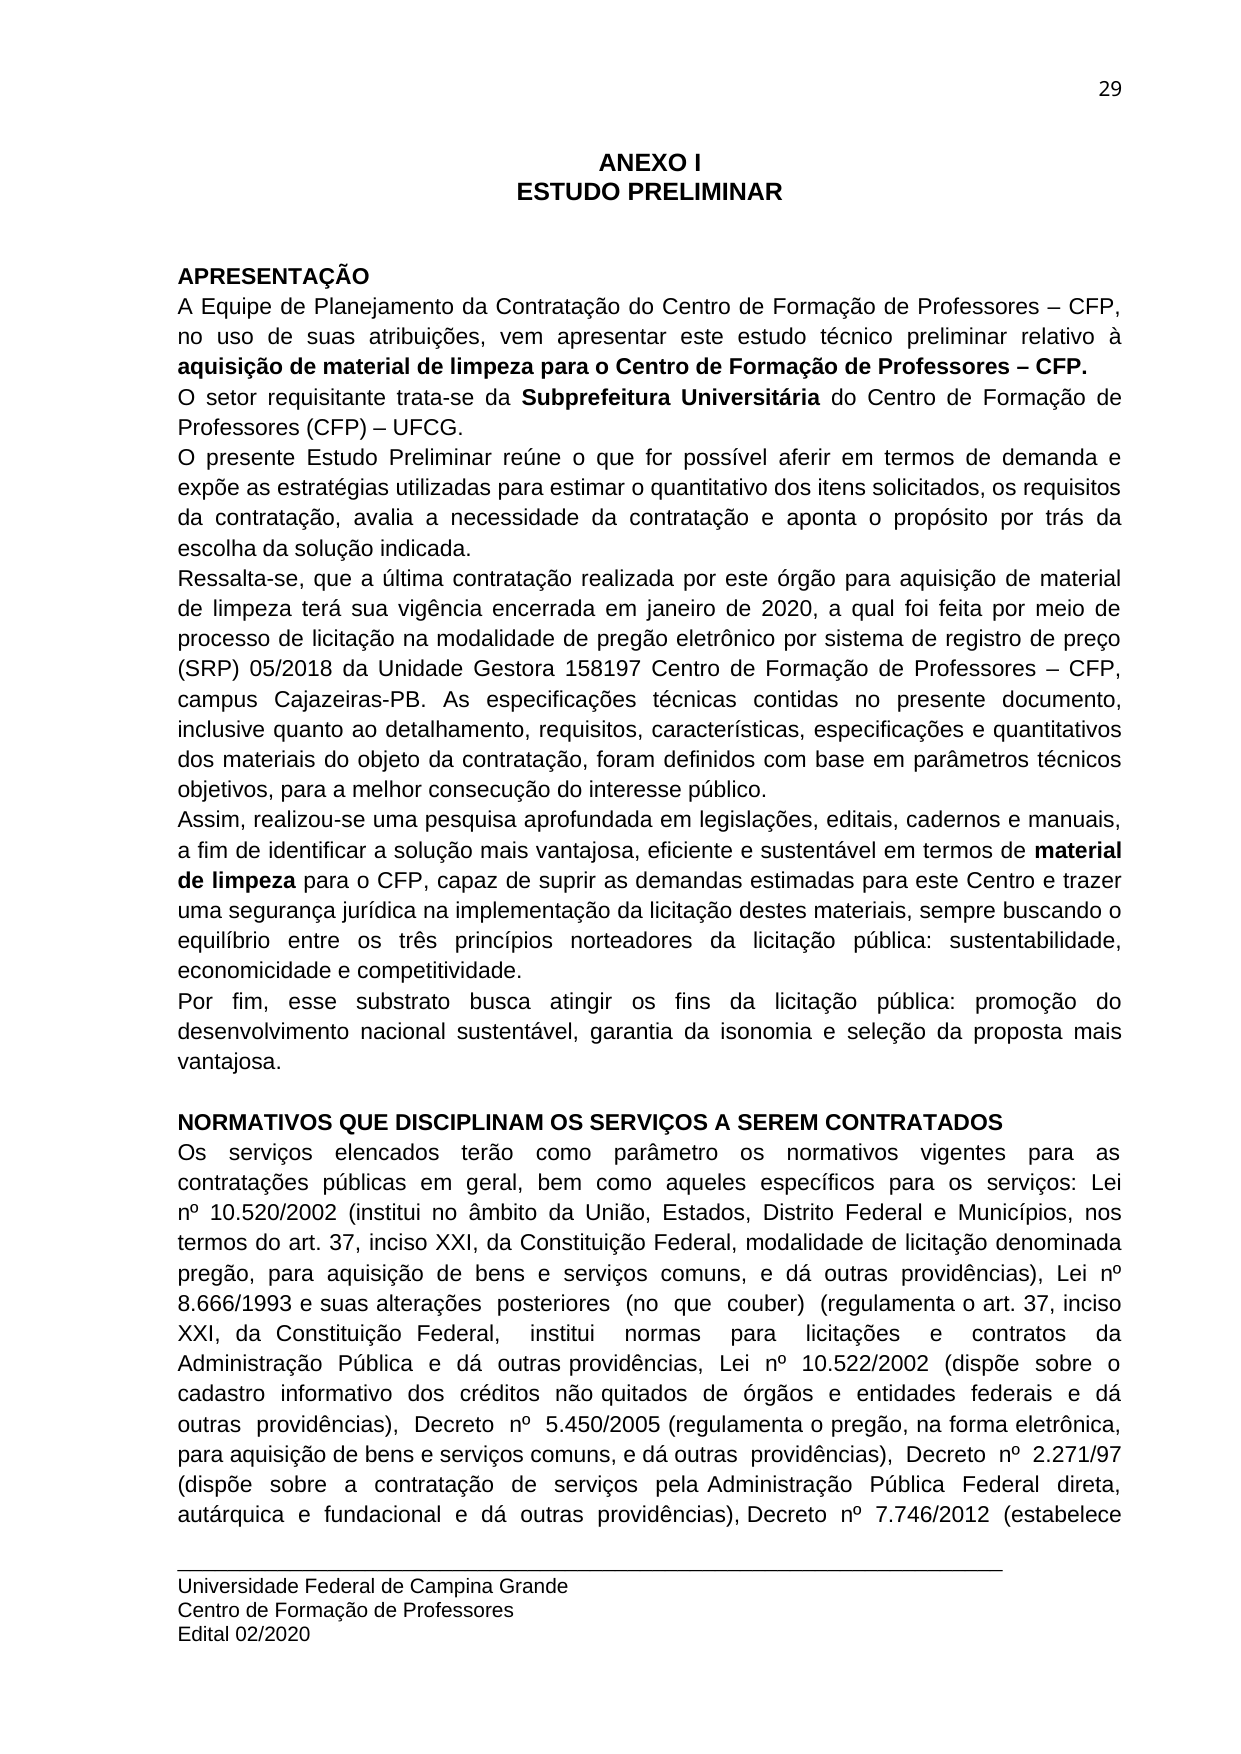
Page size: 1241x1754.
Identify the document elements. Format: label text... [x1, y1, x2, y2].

text O presente Estudo Preliminar reúne o que for possível aferir em termos de demanda e expõe as estratégias utilizadas para estimar o quantitativo dos itens solicitados, os requisitos da contratação, avalia a necessidade da contratação e aponta o propósito por trás da escolha da solução indicada. [177, 444, 1122, 561]
text NORMATIVOS QUE DISCIPLINAM OS SERVIÇOS A SEREM CONTRATADOS [177, 1108, 1122, 1135]
text Por fim, esse substrato busca atingir os fins da licitação pública: promoção do desenvolvimento nacional sustentável, garantia da isonomia e seleção da proposta mais vantajosa. [177, 988, 1122, 1074]
text Ressalta-se, que a última contratação realizada por este órgão para aquisição de material de limpeza terá sua vigência encerrada em janeiro de 2020, a qual foi feita por meio de processo de licitação na modalidade de pregão eletrônico por sistema de registro de preço (SRP) 05/2018 da Unidade Gestora 158197 Centro de Formação de Professores – CFP, campus Cajazeiras-PB. As especificações técnicas contidas no presente documento, inclusive quanto ao detalhamento, requisitos, características, especificações e quantitativos dos materiais do objeto da contratação, foram definidos com base em parâmetros técnicos objetivos, para a melhor consecução do interesse público. [177, 565, 1122, 803]
text ANEXO I [177, 148, 1122, 176]
text APRESENTAÇÃO [177, 263, 1122, 289]
text O setor requisitante trata-se da Subprefeitura Universitária do Centro de Formação de Professores (CFP) – UFCG. [177, 383, 1122, 440]
text ESTUDO PRELIMINAR [177, 176, 1122, 205]
text Assim, realizou-se uma pesquisa aprofundada em legislações, editais, cadernos e manuais, a fim de identificar a solução mais vantajosa, eficiente e sustentável em termos de material de limpeza para o CFP, capaz de suprir as demandas estimadas para este Centro e trazer uma segurança jurídica na implementação da licitação destes materiais, sempre buscando o equilíbrio entre os três princípios norteadores da licitação pública: sustentabilidade, economicidade e competitividade. [177, 806, 1122, 984]
text A Equipe de Planejamento da Contratação do Centro de Formação de Professores – CFP, no uso de suas atribuições, vem apresentar este estudo técnico preliminar relativo à aquisição de material de limpeza para o Centro de Formação de Professores – CFP. [177, 293, 1122, 380]
